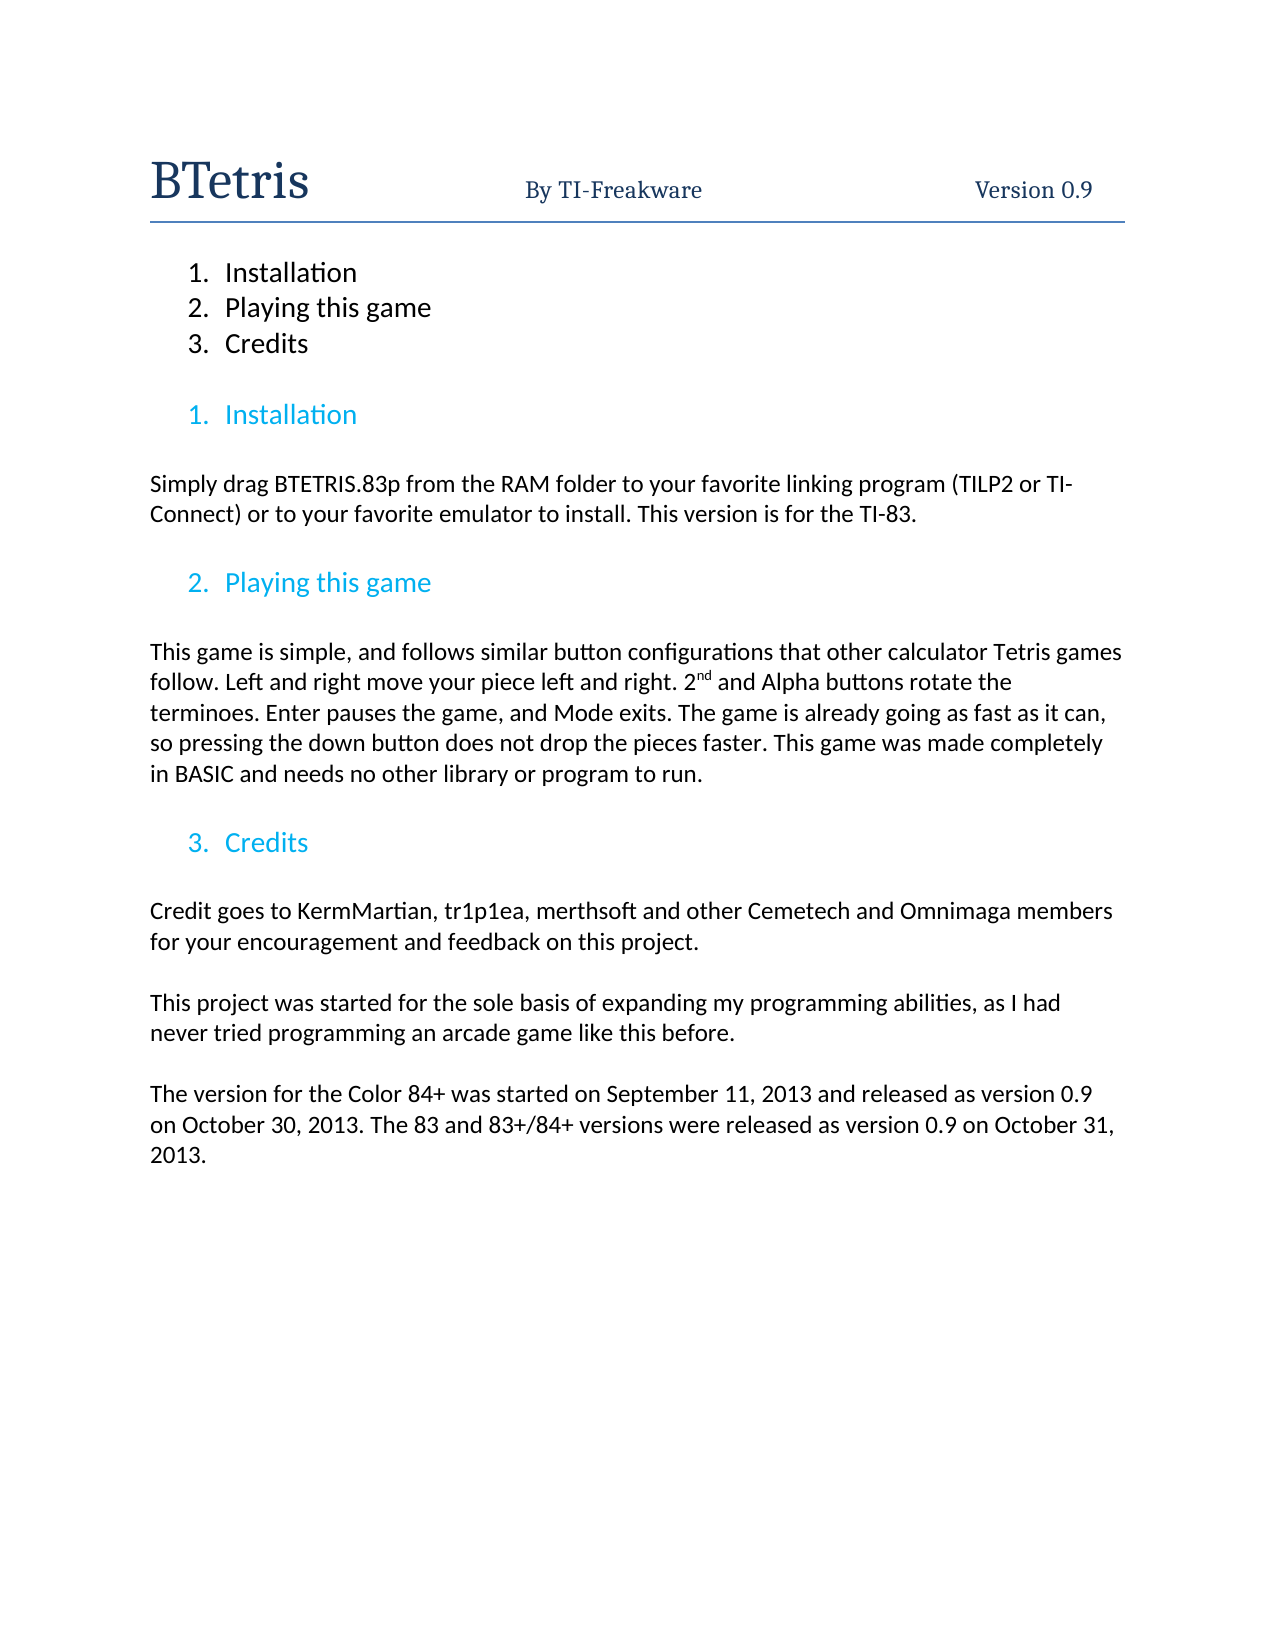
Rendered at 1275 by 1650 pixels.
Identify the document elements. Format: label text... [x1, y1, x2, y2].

text This game is simple, and follows similar button configurations that other calculator Tetris games follow. Left and right move your piece left and right. 2nd and Alpha buttons rotate the terminoes. Enter pauses the game, and Mode exits. The game is already going as fast as it can, so pressing the down button does not drop the pieces faster. This game was made completely in BASIC and needs no other library or program to run. [150, 636, 1125, 788]
text Credit goes to KermMartian, tr1p1ea, merthsoft and other Cemetech and Omnimaga members for your encouragement and feedback on this project. [150, 895, 1125, 956]
list Playing this game [187, 289, 1125, 325]
list Installation [187, 396, 1125, 432]
list Credits [187, 824, 1125, 859]
text Simply drag BTETRIS.83p from the RAM folder to your favorite linking program (TILP2 or TI-Connect) or to your favorite emulator to install. This version is for the TI-83. [150, 468, 1125, 529]
text This project was started for the sole basis of expanding my programming abilities, as I had never tried programming an arcade game like this before. [150, 987, 1125, 1048]
list Installation [187, 254, 1125, 289]
title BTetris By TI-Freakware Version 0.9 [150, 150, 1125, 221]
list Playing this game [187, 564, 1125, 600]
text The version for the Color 84+ was started on September 11, 2013 and released as version 0.9 on October 30, 2013. The 83 and 83+/84+ versions were released as version 0.9 on October 31, 2013. [150, 1078, 1125, 1170]
list Credits [187, 325, 1125, 361]
